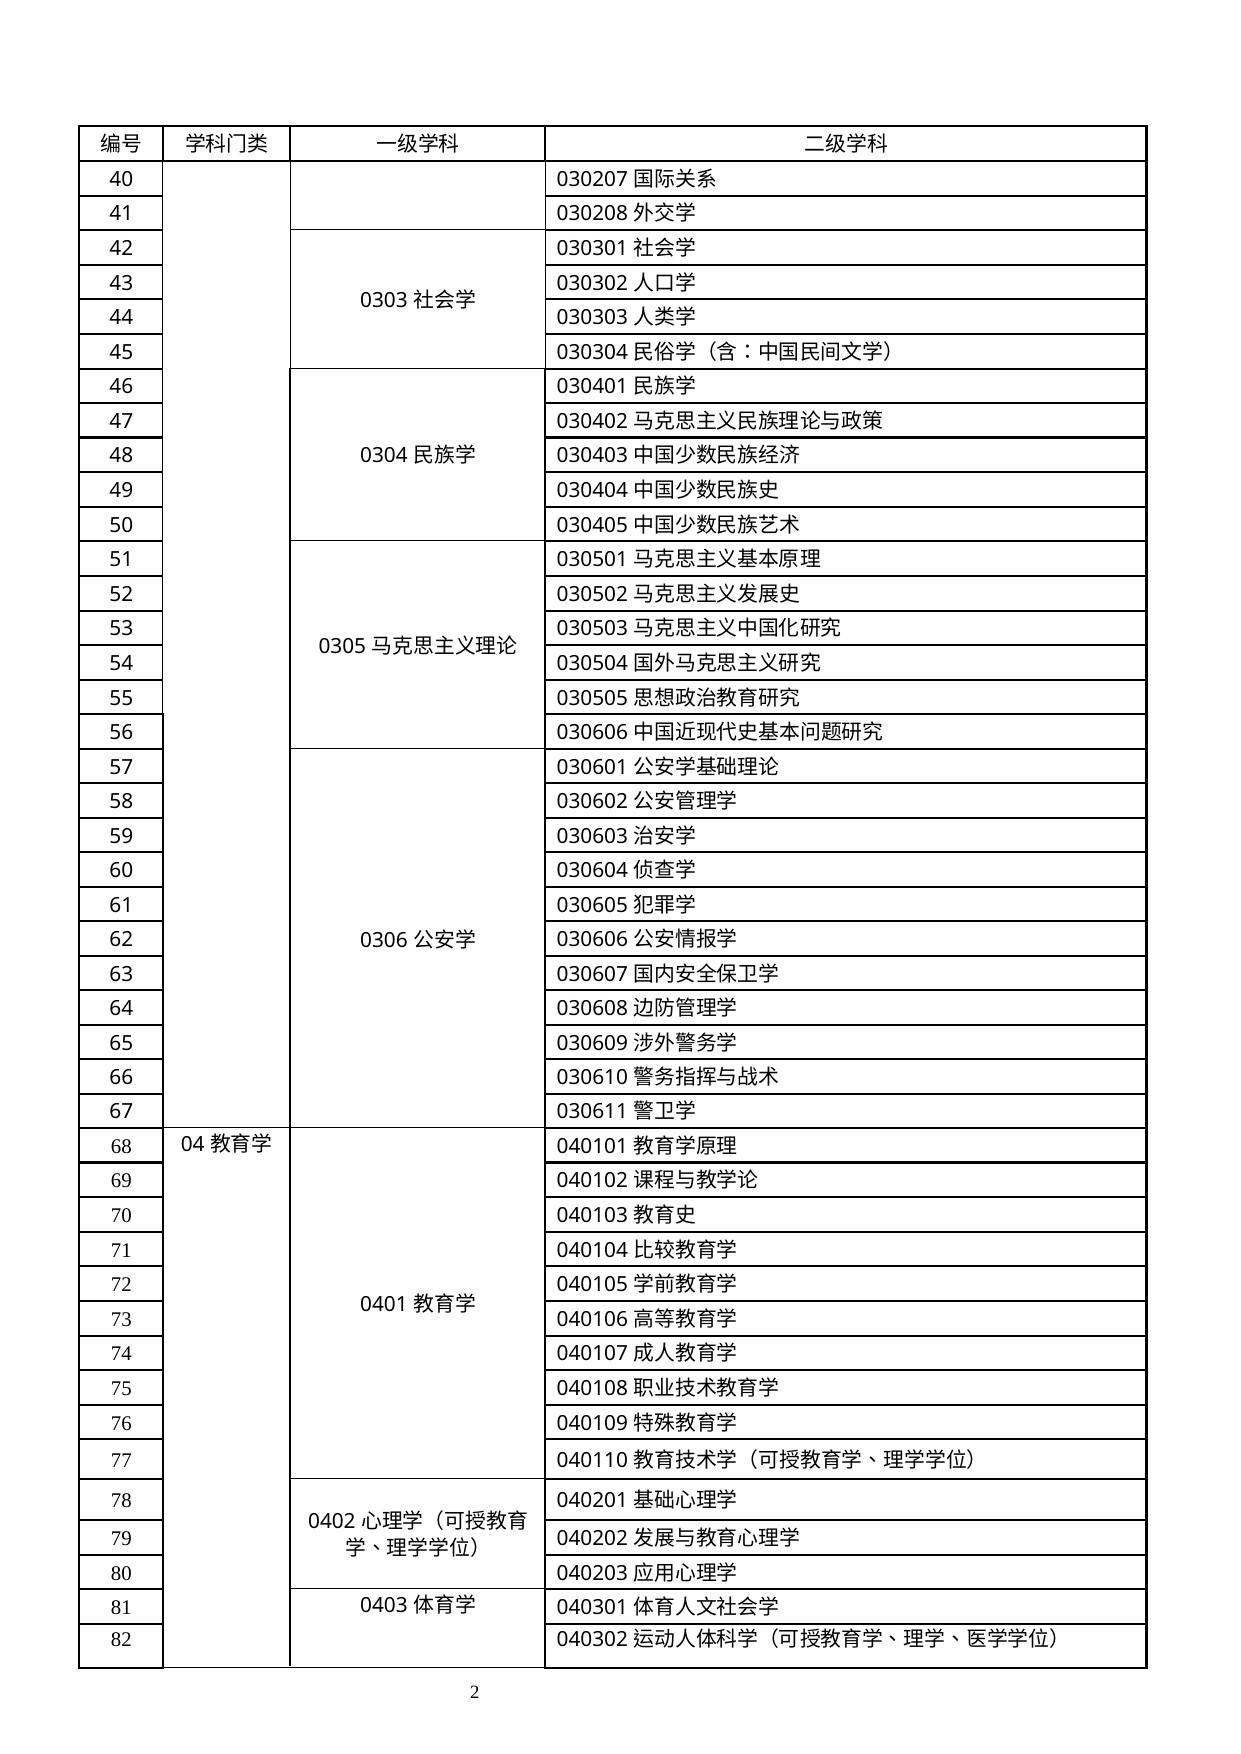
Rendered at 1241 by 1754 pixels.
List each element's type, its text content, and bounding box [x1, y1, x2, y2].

table_cell 43 [80, 266, 162, 298]
table_cell 040106 高等教育学 [546, 1302, 1145, 1334]
table_cell 65 [80, 1026, 162, 1058]
table_cell 030304 民俗学（含：中国民间文学） [546, 335, 1145, 367]
table_cell 040105 学前教育学 [546, 1267, 1145, 1300]
table_cell 0401 教育学 [291, 1128, 544, 1478]
table_cell 74 [80, 1337, 162, 1369]
table_cell 48 [80, 439, 162, 471]
table_cell 0403 体育学 [290, 1589, 544, 1667]
table_cell 030401 民族学 [546, 370, 1145, 402]
table_cell 79 [80, 1521, 162, 1554]
table_cell 0303 社会学 [291, 230, 545, 367]
table_cell 53 [80, 612, 162, 644]
table_cell 78 [80, 1480, 162, 1519]
table_cell 030301 社会学 [546, 231, 1145, 264]
table_cell 040108 职业技术教育学 [546, 1371, 1145, 1404]
table_cell 040201 基础心理学 [546, 1480, 1145, 1519]
table_cell 030607 国内安全保卫学 [546, 957, 1145, 989]
table_cell 030303 人类学 [546, 300, 1145, 333]
table_cell 030405 中国少数民族艺术 [546, 508, 1145, 540]
table_cell 52 [80, 577, 162, 609]
table_cell 47 [80, 404, 162, 436]
table_cell 70 [80, 1198, 162, 1231]
table_cell 030609 涉外警务学 [546, 1026, 1145, 1058]
table_cell 030602 公安管理学 [546, 784, 1145, 817]
table_cell 030207 国际关系 [546, 162, 1145, 194]
table_cell 040102 课程与教学论 [546, 1164, 1145, 1196]
table_cell 50 [80, 508, 162, 540]
table_cell 0306 公安学 [291, 749, 544, 1127]
table_cell 030505 思想政治教育研究 [546, 681, 1145, 713]
table_cell 030501 马克思主义基本原理 [546, 542, 1145, 575]
table_cell 030402 马克思主义民族理论与政策 [546, 404, 1145, 436]
table_cell 030603 治安学 [546, 819, 1145, 851]
table_cell 81 [80, 1590, 162, 1623]
table_cell 0402 心理学（可授教育 学、理学学位） [291, 1479, 544, 1588]
table_cell 040109 特殊教育学 [546, 1406, 1145, 1438]
table_cell 57 [80, 750, 162, 782]
table_cell 040302 运动人体科学（可授教育学、理学、医学学位） [546, 1625, 1145, 1667]
table_cell 71 [80, 1233, 162, 1265]
table_cell 030208 外交学 [546, 197, 1145, 229]
table_cell 040107 成人教育学 [546, 1337, 1145, 1369]
table_cell 040104 比较教育学 [546, 1233, 1145, 1265]
table_cell 69 [80, 1164, 162, 1196]
table_cell 04 教育学 [164, 1128, 290, 1667]
table_cell 59 [80, 819, 162, 851]
table_cell 58 [80, 784, 162, 817]
table_cell 77 [80, 1440, 162, 1478]
table_cell 030608 边防管理学 [546, 991, 1145, 1023]
table_cell 030403 中国少数民族经济 [546, 439, 1145, 471]
table_cell 030502 马克思主义发展史 [546, 577, 1145, 609]
table_cell 46 [80, 370, 162, 402]
table_cell 63 [80, 957, 162, 989]
table_cell 66 [80, 1060, 162, 1092]
table_cell 76 [80, 1406, 162, 1438]
table_cell 040301 体育人文社会学 [546, 1590, 1145, 1623]
table_cell 82 [80, 1625, 162, 1667]
table_cell 0304 民族学 [291, 369, 544, 540]
table_cell 040202 发展与教育心理学 [546, 1521, 1145, 1554]
table_cell 62 [80, 922, 162, 954]
table_cell 68 [80, 1129, 162, 1161]
table_cell 040101 教育学原理 [546, 1129, 1145, 1161]
table_cell 040203 应用心理学 [546, 1556, 1145, 1588]
table_cell 41 [80, 197, 162, 229]
table_header 学科门类 [164, 127, 289, 160]
table_cell 030601 公安学基础理论 [546, 750, 1145, 782]
table_cell 56 [80, 715, 162, 748]
table_cell 040103 教育史 [546, 1198, 1145, 1231]
table_cell 51 [80, 542, 162, 575]
table_header 二级学科 [546, 127, 1145, 160]
table_cell 72 [80, 1267, 162, 1300]
table_cell 45 [80, 335, 162, 367]
table_cell 49 [80, 473, 162, 506]
table_cell 55 [80, 681, 162, 713]
table_cell 030504 国外马克思主义研究 [546, 646, 1145, 679]
table_cell 64 [80, 991, 162, 1023]
table_cell 030302 人口学 [546, 266, 1145, 298]
table_cell 54 [80, 646, 162, 679]
table_header 编号 [80, 127, 162, 160]
table_cell 030611 警卫学 [546, 1095, 1145, 1127]
table_cell 030610 警务指挥与战术 [546, 1060, 1145, 1092]
table_cell 67 [80, 1095, 162, 1127]
table_cell 030404 中国少数民族史 [546, 473, 1145, 506]
table_header 一级学科 [291, 127, 544, 160]
table_cell 61 [80, 888, 162, 920]
table_cell 40 [80, 162, 162, 194]
table_cell 60 [80, 853, 162, 886]
table_cell 030503 马克思主义中国化研究 [546, 612, 1145, 644]
table_cell 75 [80, 1371, 162, 1404]
table_cell 030606 公安情报学 [546, 922, 1145, 954]
table_cell 030606 中国近现代史基本问题研究 [546, 715, 1145, 748]
table_cell 040110 教育技术学（可授教育学、理学学位） [546, 1440, 1145, 1478]
table_cell 030604 侦查学 [546, 853, 1145, 886]
table_cell 42 [80, 231, 162, 264]
table_cell 44 [80, 300, 162, 333]
table_cell 030605 犯罪学 [546, 888, 1145, 920]
table_cell 73 [80, 1302, 162, 1334]
table_cell 0305 马克思主义理论 [291, 541, 544, 748]
table_cell 80 [80, 1556, 162, 1588]
